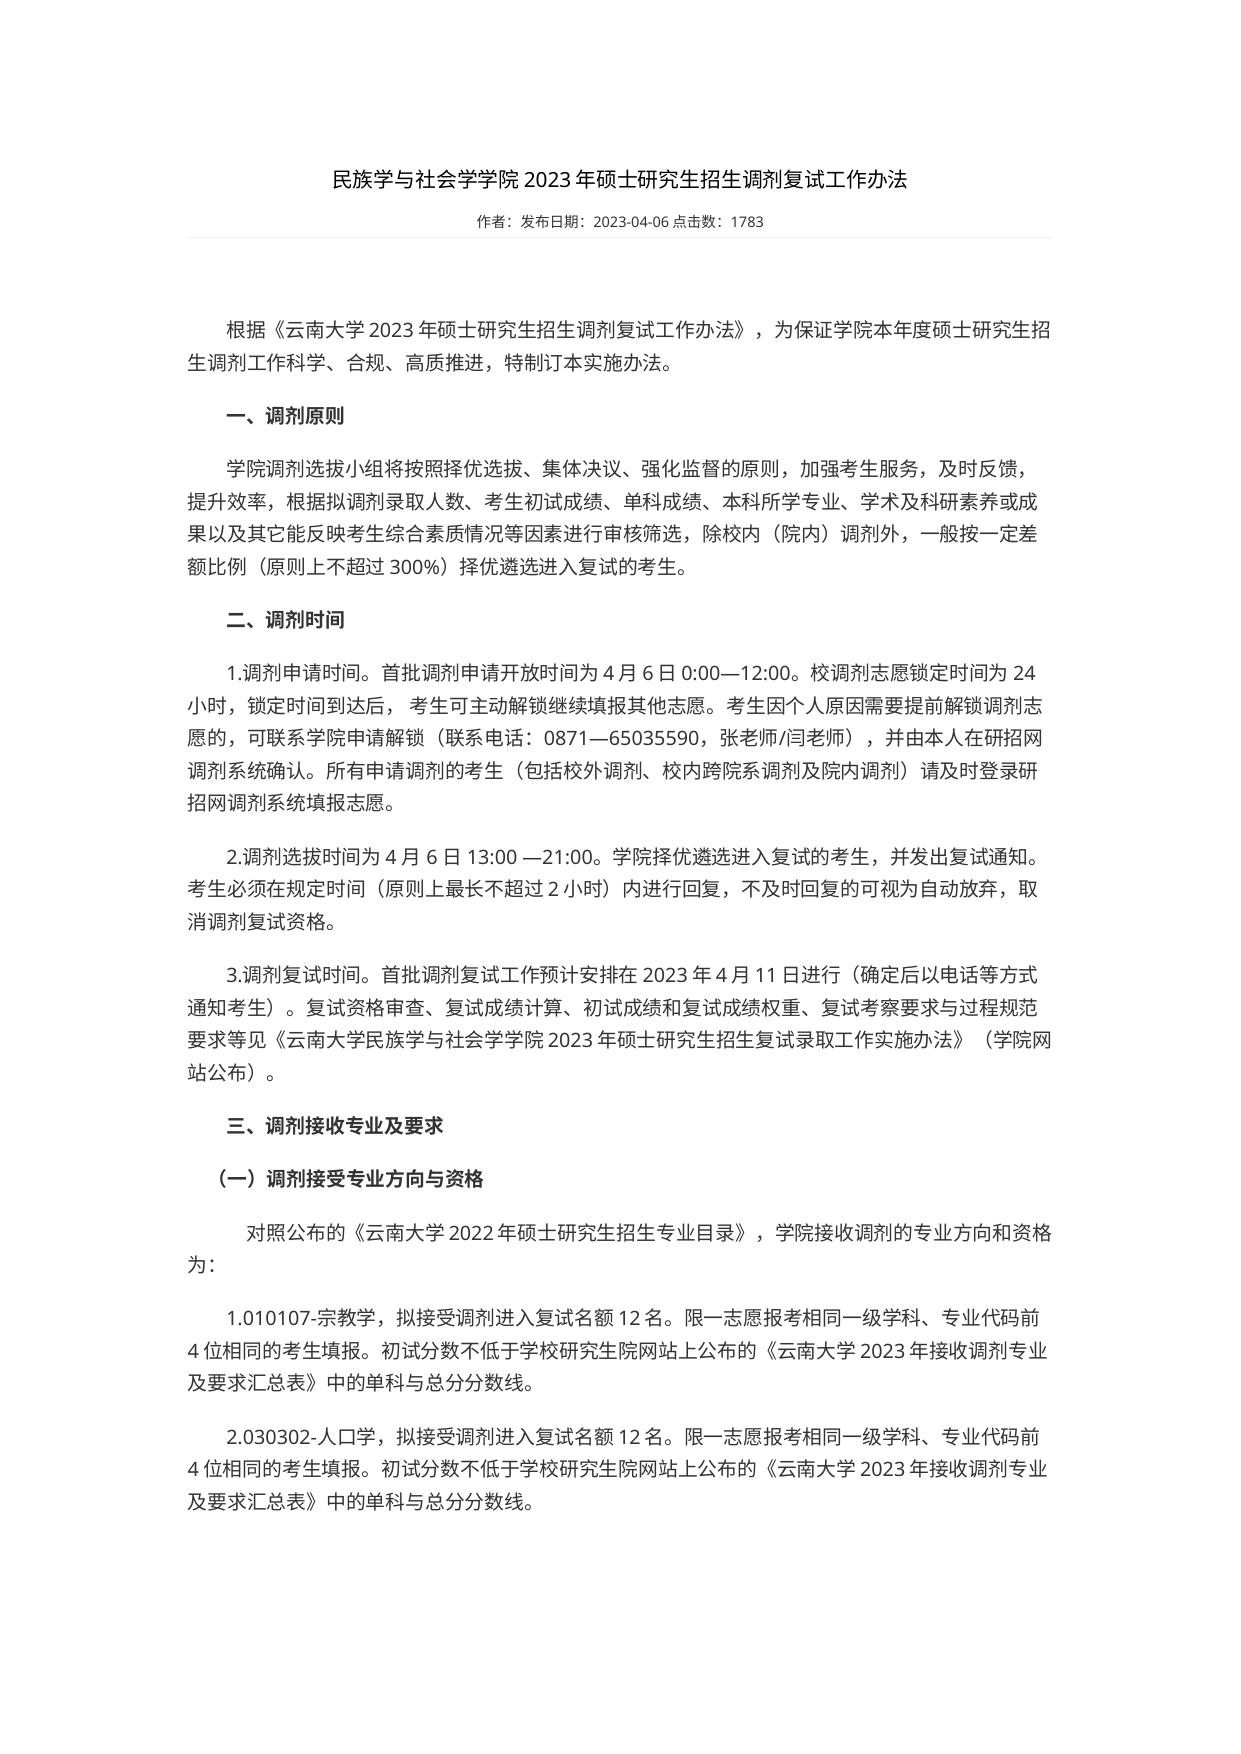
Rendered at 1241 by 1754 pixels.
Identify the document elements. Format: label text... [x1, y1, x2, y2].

text 2.030302-人口学，拟接受调剂进入复试名额12名。限一志愿报考相同一级学科、专业代码前4位相同的考生填报。初试分数不低于学校研究生院网站上公布的《云南大学2023年接收调剂专业及要求汇总表》中的单科与总分分数线。 [187, 1419, 1053, 1517]
text 民族学与社会学学院2023年硕士研究生招生调剂复试工作办法 [187, 162, 1053, 194]
text 作者：发布日期：2023-04-06点击数：1783 [187, 205, 1053, 238]
text 一、调剂原则 [187, 398, 1053, 431]
text 对照公布的《云南大学2022年硕士研究生招生专业目录》，学院接收调剂的专业方向和资格为： [187, 1215, 1053, 1280]
text 三、调剂接收专业及要求 [187, 1108, 1053, 1141]
text 3.调剂复试时间。首批调剂复试工作预计安排在2023年4月11日进行（确定后以电话等方式通知考生）。复试资格审查、复试成绩计算、初试成绩和复试成绩权重、复试考察要求与过程规范要求等见《云南大学民族学与社会学学院2023年硕士研究生招生复试录取工作实施办法》（学院网站公布）。 [187, 958, 1053, 1088]
text 1.010107-宗教学，拟接受调剂进入复试名额12名。限一志愿报考相同一级学科、专业代码前4位相同的考生填报。初试分数不低于学校研究生院网站上公布的《云南大学2023年接收调剂专业及要求汇总表》中的单科与总分分数线。 [187, 1301, 1053, 1398]
text 学院调剂选拔小组将按照择优选拔、集体决议、强化监督的原则，加强考生服务，及时反馈，提升效率，根据拟调剂录取人数、考生初试成绩、单科成绩、本科所学专业、学术及科研素养或成果以及其它能反映考生综合素质情况等因素进行审核筛选，除校内（院内）调剂外，一般按一定差额比例（原则上不超过300%）择优遴选进入复试的考生。 [187, 452, 1053, 582]
text （一）调剂接受专业方向与资格 [187, 1162, 1053, 1194]
text 2.调剂选拔时间为4 月 6 日 13:00 —21:00。学院择优遴选进入复试的考生，并发出复试通知。考生必须在规定时间（原则上最长不超过2小时）内进行回复，不及时回复的可视为自动放弃，取消调剂复试资格。 [187, 839, 1053, 937]
text 1.调剂申请时间。首批调剂申请开放时间为4月6日0:00—12:00。校调剂志愿锁定时间为 24 小时，锁定时间到达后， 考生可主动解锁继续填报其他志愿。考生因个人原因需要提前解锁调剂志愿的，可联系学院申请解锁（联系电话：0871—65035590，张老师/闫老师），并由本人在研招网调剂系统确认。所有申请调剂的考生（包括校外调剂、校内跨院系调剂及院内调剂）请及时登录研招网调剂系统填报志愿。 [187, 656, 1053, 818]
text 二、调剂时间 [187, 603, 1053, 635]
text 根据《云南大学2023年硕士研究生招生调剂复试工作办法》，为保证学院本年度硕士研究生招生调剂工作科学、合规、高质推进，特制订本实施办法。 [187, 313, 1053, 378]
